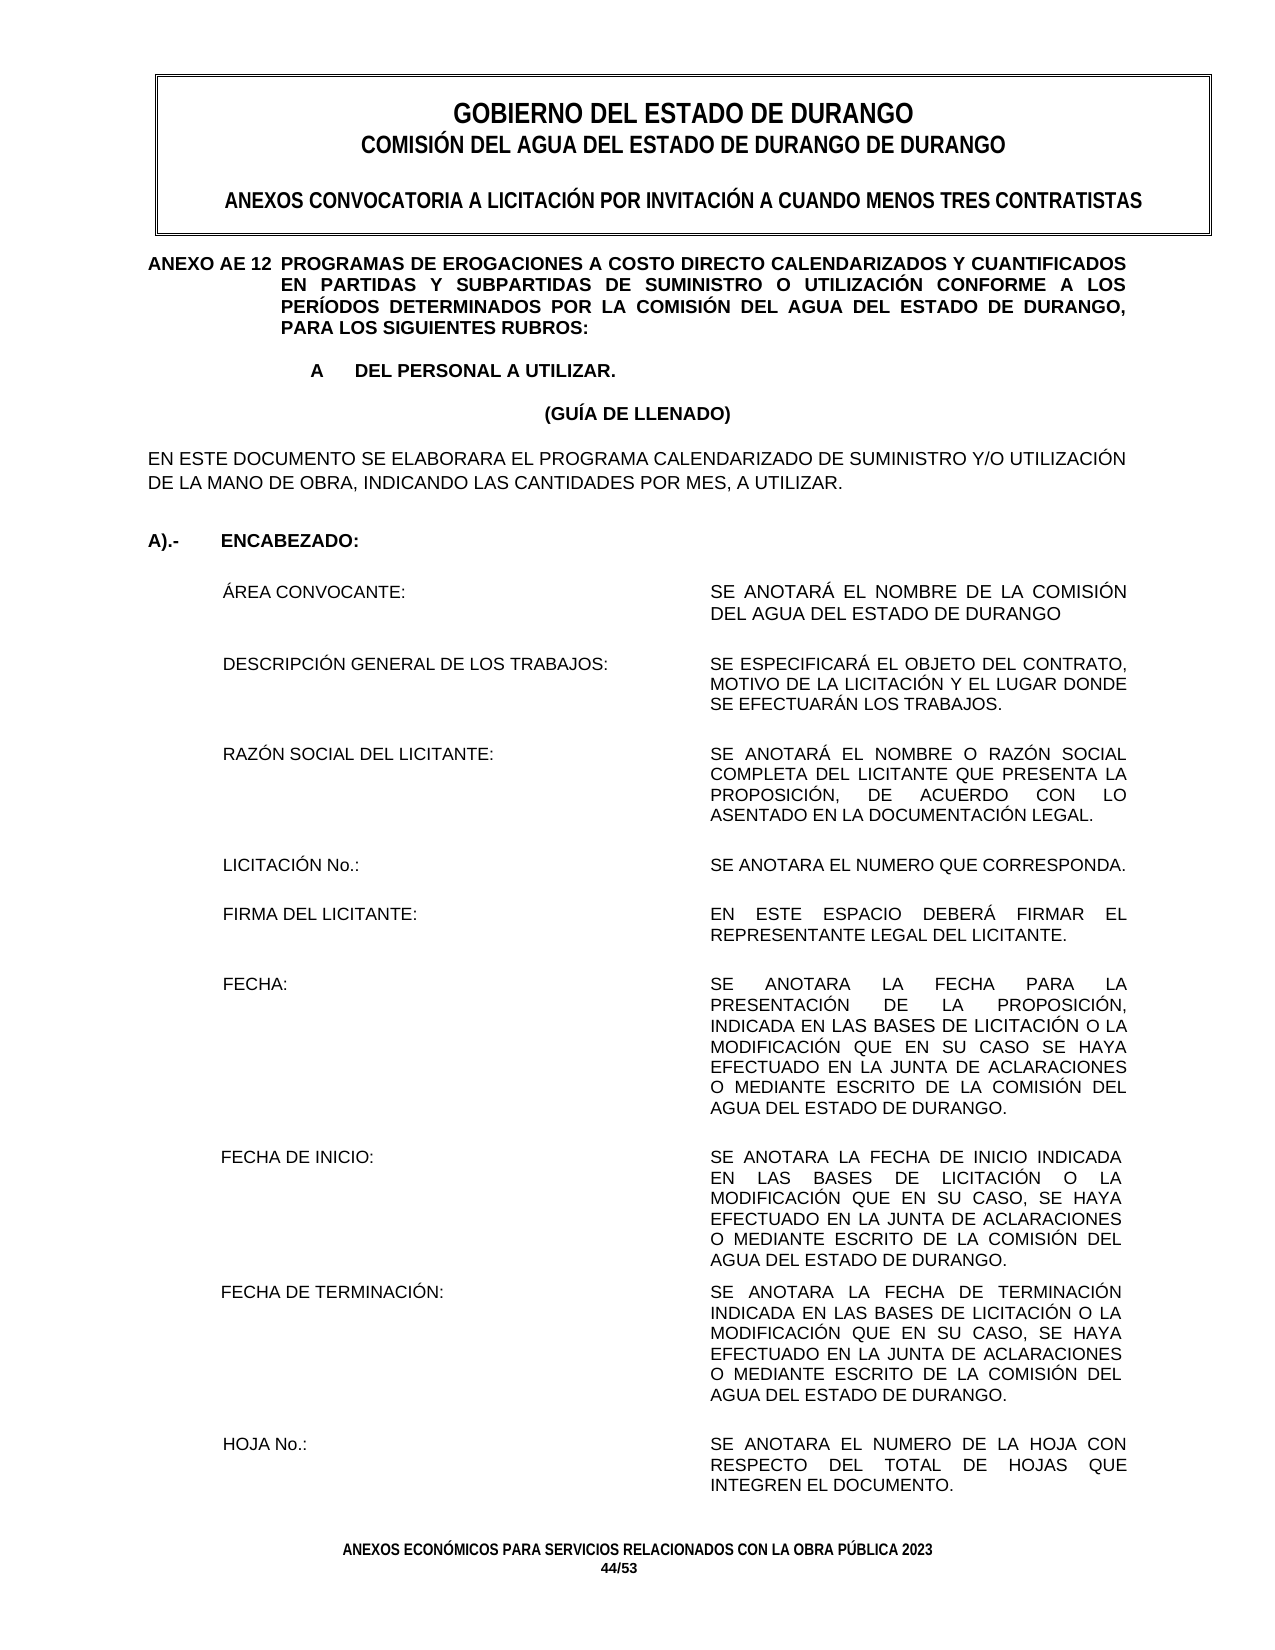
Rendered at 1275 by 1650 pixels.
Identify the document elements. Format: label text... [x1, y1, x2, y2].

text DESCRIPCIÓN GENERAL DE LOS TRABAJOS: SE ESPECIFICARÁ EL OBJETO DEL CONTRATO, MOTIVO DE LA LICITACIÓN Y EL LUGAR DONDE SE EFECTUARÁN LOS TRABAJOS. [223, 653, 1127, 714]
text LICITACIÓN No.: SE ANOTARA EL NUMERO QUE CORRESPONDA. [223, 854, 1127, 875]
text RAZÓN SOCIAL DEL LICITANTE: SE ANOTARÁ EL NOMBRE O RAZÓN SOCIAL COMPLETA DEL LICITANTE QUE PRESENTA LA PROPOSICIÓN, DE ACUERDO CON LO ASENTADO EN LA DOCUMENTACIÓN LEGAL. [223, 744, 1127, 825]
text FECHA DE INICIO: SE ANOTARA LA FECHA DE INICIO INDICADA EN LAS BASES DE LICITACIÓN O LA MODIFICACIÓN QUE EN SU CASO, SE HAYA EFECTUADO EN LA JUNTA DE ACLARACIONES O MEDIANTE ESCRITO DE LA COMISIÓN DEL AGUA DEL ESTADO DE DURANGO. [221, 1147, 1122, 1270]
text HOJA No.: SE ANOTARA EL NUMERO DE LA HOJA CON RESPECTO DEL TOTAL DE HOJAS QUE INTEGREN EL DOCUMENTO. [223, 1434, 1127, 1495]
text FIRMA DEL LICITANTE: EN ESTE ESPACIO DEBERÁ FIRMAR EL REPRESENTANTE LEGAL DEL LICITANTE. [223, 904, 1127, 945]
text EN ESTE DOCUMENTO SE ELABORARA EL PROGRAMA CALENDARIZADO DE SUMINISTRO Y/O UTILIZACIÓN DE LA MANO DE OBRA, INDICANDO LAS CANTIDADES POR MES, A UTILIZAR. [148, 446, 1127, 495]
text ÁREA CONVOCANTE: SE ANOTARÁ EL NOMBRE DE LA COMISIÓN DEL AGUA DEL ESTADO DE DURANGO [223, 581, 1127, 624]
text FECHA DE TERMINACIÓN: SE ANOTARA LA FECHA DE TERMINACIÓN INDICADA EN LAS BASES DE LICITACIÓN O LA MODIFICACIÓN QUE EN SU CASO, SE HAYA EFECTUADO EN LA JUNTA DE ACLARACIONES O MEDIANTE ESCRITO DE LA COMISIÓN DEL AGUA DEL ESTADO DE DURANGO. [221, 1282, 1122, 1405]
text FECHA: SE ANOTARA LA FECHA PARA LA PRESENTACIÓN DE LA PROPOSICIÓN, INDICADA EN LAS BASES DE LICITACIÓN O LA MODIFICACIÓN QUE EN SU CASO SE HAYA EFECTUADO EN LA JUNTA DE ACLARACIONES O MEDIANTE ESCRITO DE LA COMISIÓN DEL AGUA DEL ESTADO DE DURANGO. [223, 974, 1127, 1118]
text A).- ENCABEZADO: [148, 527, 1122, 552]
